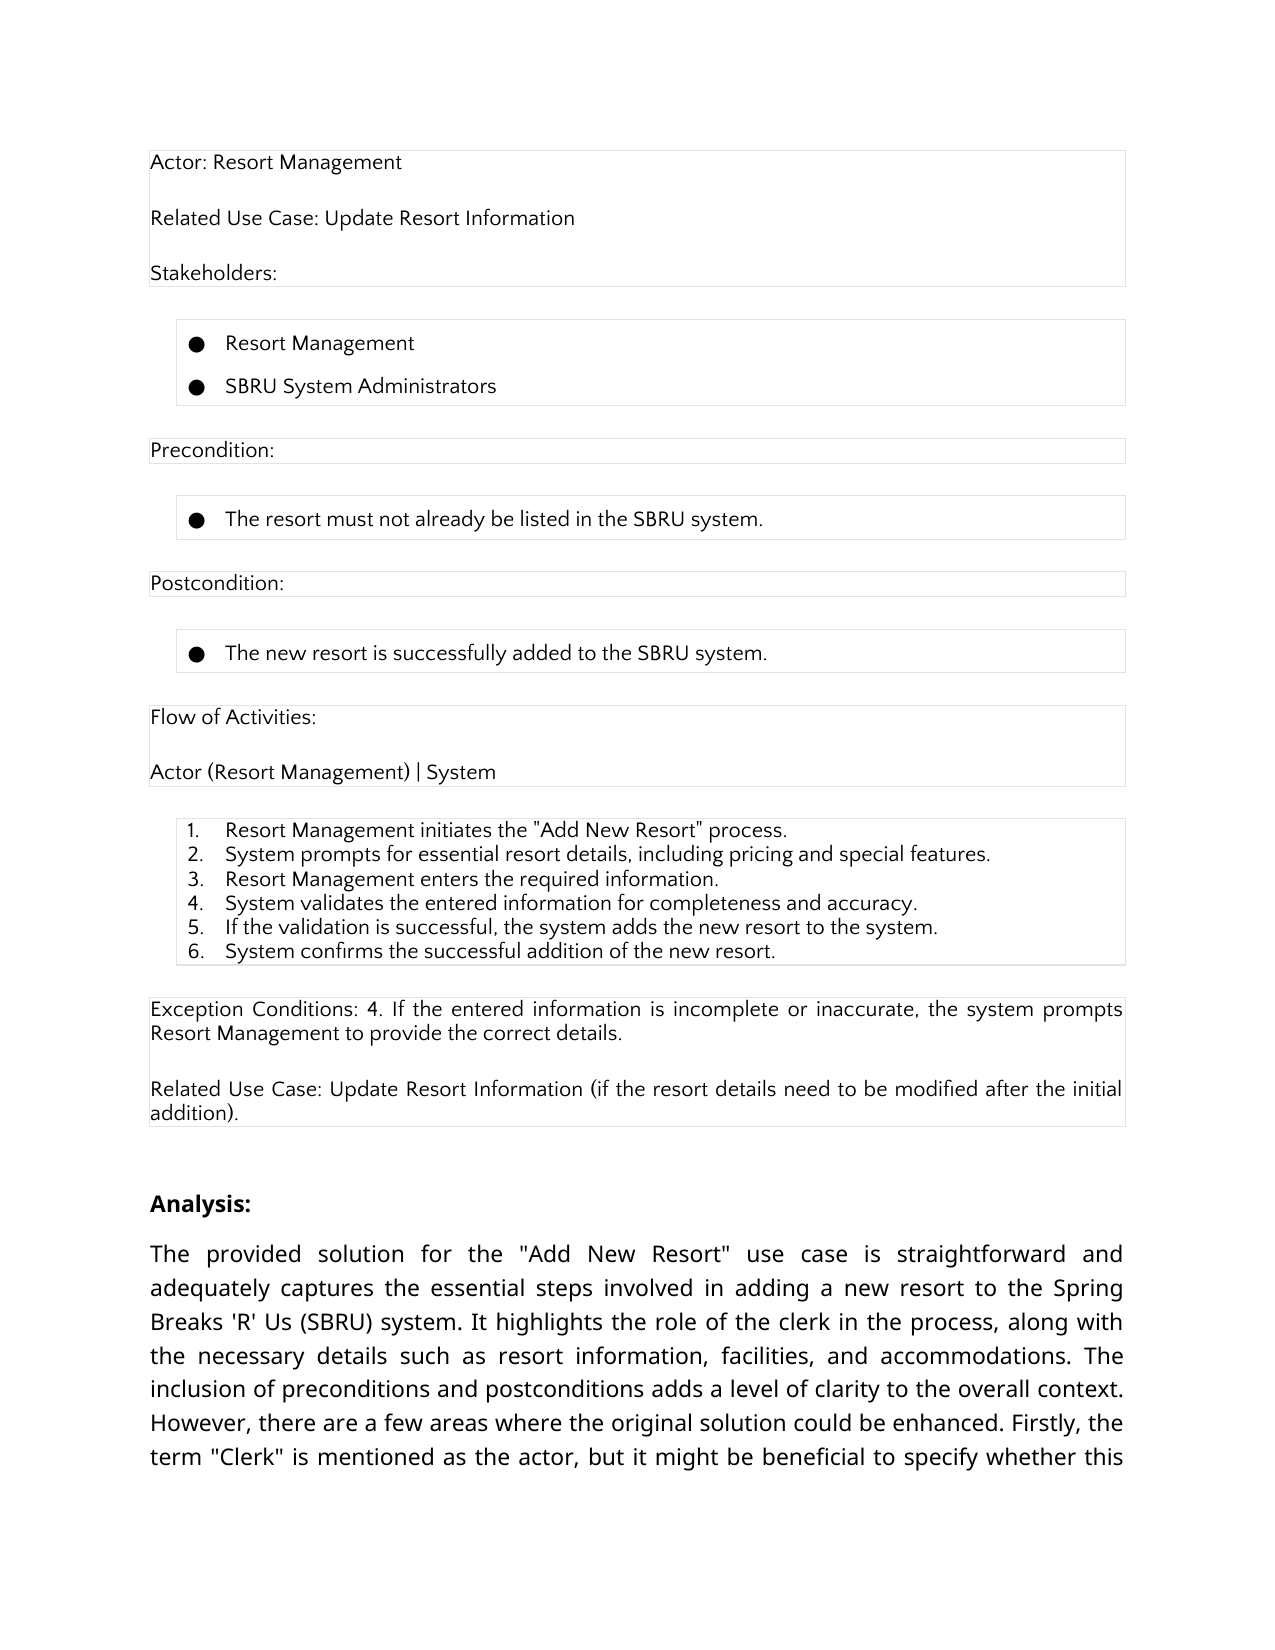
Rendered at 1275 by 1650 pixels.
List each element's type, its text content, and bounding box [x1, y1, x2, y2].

text Actor: Resort Management [150, 151, 1125, 175]
text Related Use Case: Update Resort Information [150, 206, 1125, 231]
list If the validation is successful, the system adds the new resort to the system. [177, 915, 1125, 939]
list System prompts for essential resort details, including pricing and special features. [177, 842, 1125, 866]
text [150, 1238, 1125, 1472]
text Related Use Case: Update Resort Information (if the resort details need to be modified after the initial addition). [150, 1077, 1125, 1126]
text Stakeholders: [150, 261, 1125, 286]
text Postcondition: [150, 572, 1125, 596]
text Exception Conditions: 4. If the entered information is incomplete or inaccurate, the system prompts Resort Management to provide the correct details. [150, 998, 1125, 1046]
list Resort Management [177, 320, 1125, 361]
list SBRU System Administrators [177, 361, 1125, 405]
list The resort must not already be listed in the SBRU system. [177, 496, 1125, 539]
list Resort Management enters the required information. [177, 866, 1125, 891]
text Analysis: [150, 1188, 1125, 1219]
list System validates the entered information for completeness and accuracy. [177, 891, 1125, 915]
list The new resort is successfully added to the SBRU system. [177, 630, 1125, 672]
text Precondition: [150, 439, 1125, 463]
text Actor (Resort Management) | System [150, 760, 1125, 786]
list Resort Management initiates the "Add New Resort" process. [177, 819, 1125, 842]
list System confirms the successful addition of the new resort. [177, 939, 1125, 964]
text Flow of Activities: [150, 706, 1125, 730]
